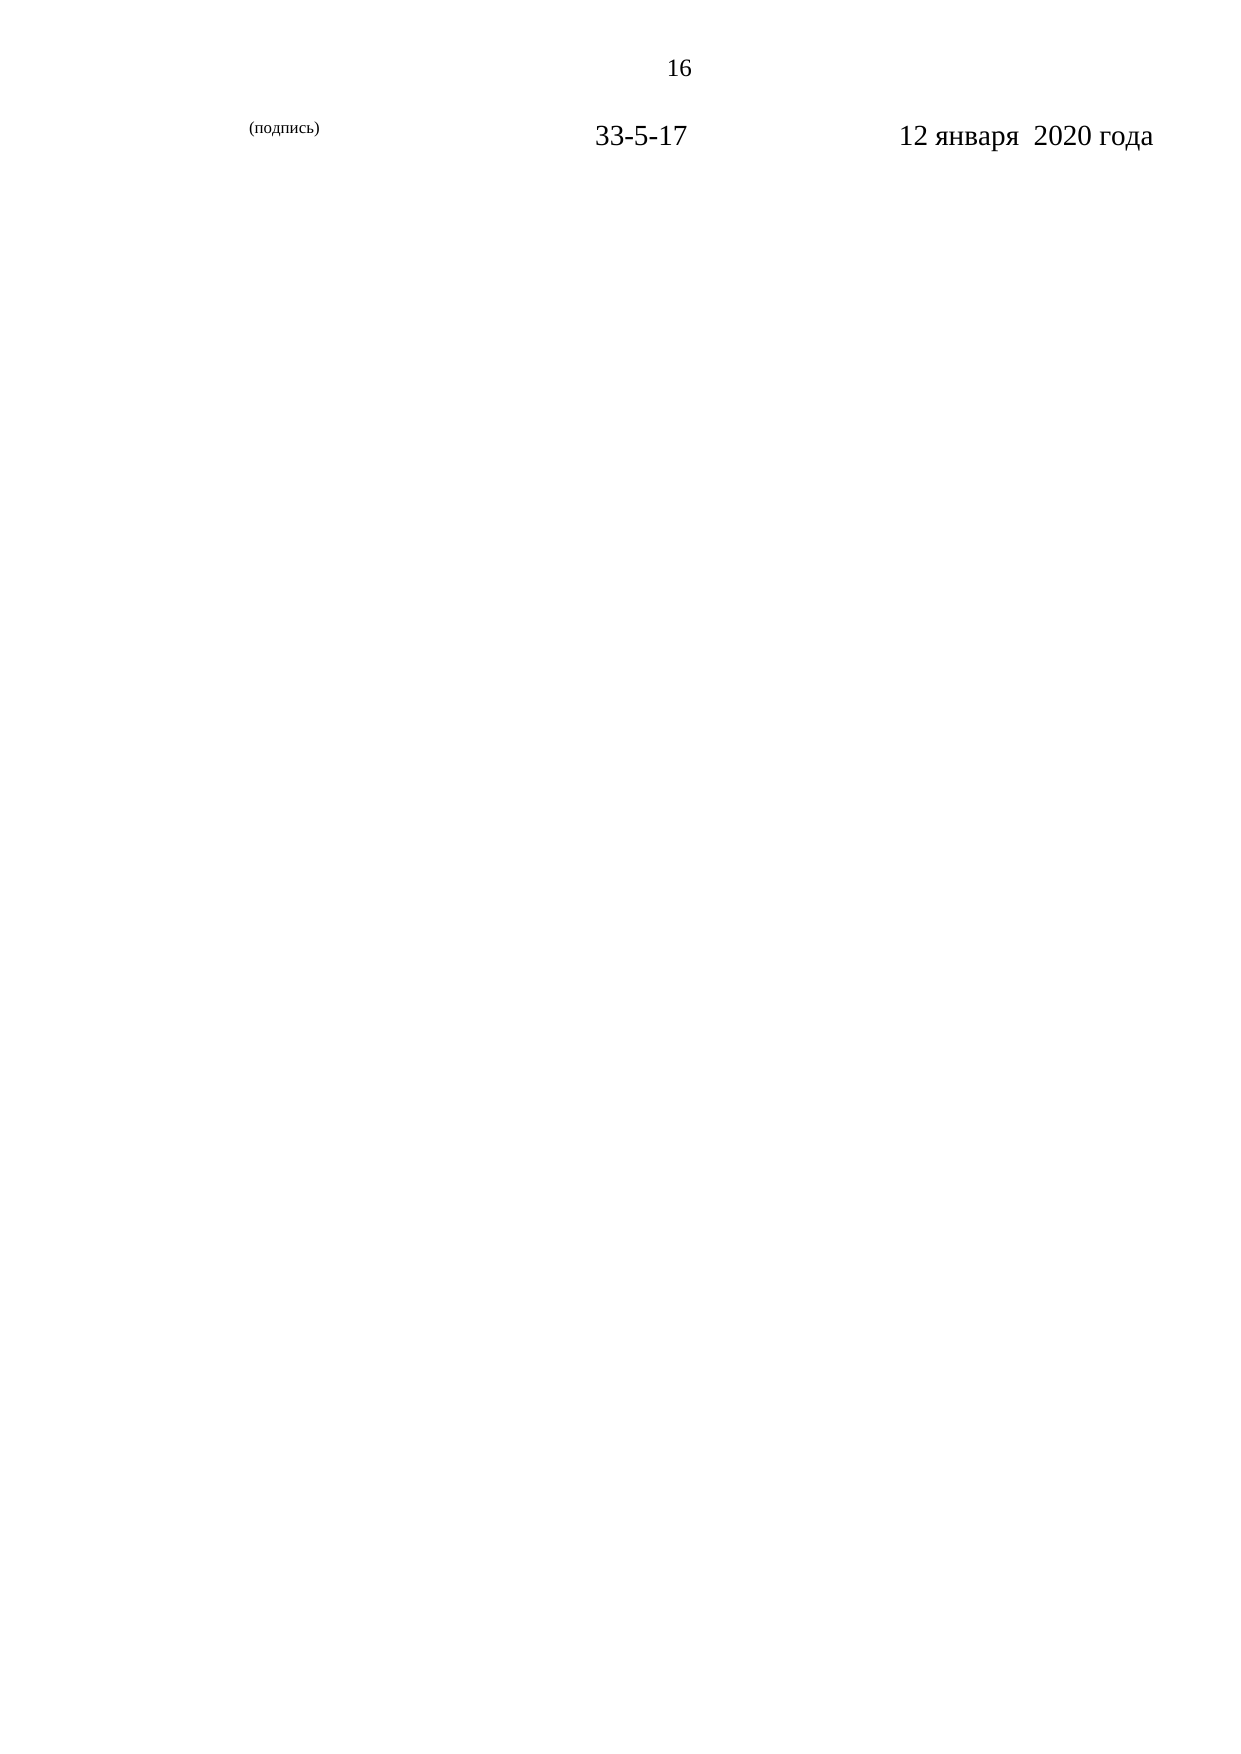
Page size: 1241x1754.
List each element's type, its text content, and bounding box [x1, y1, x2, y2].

text (подпись) 33-5-17 12 января 2020 года [177, 118, 1181, 152]
